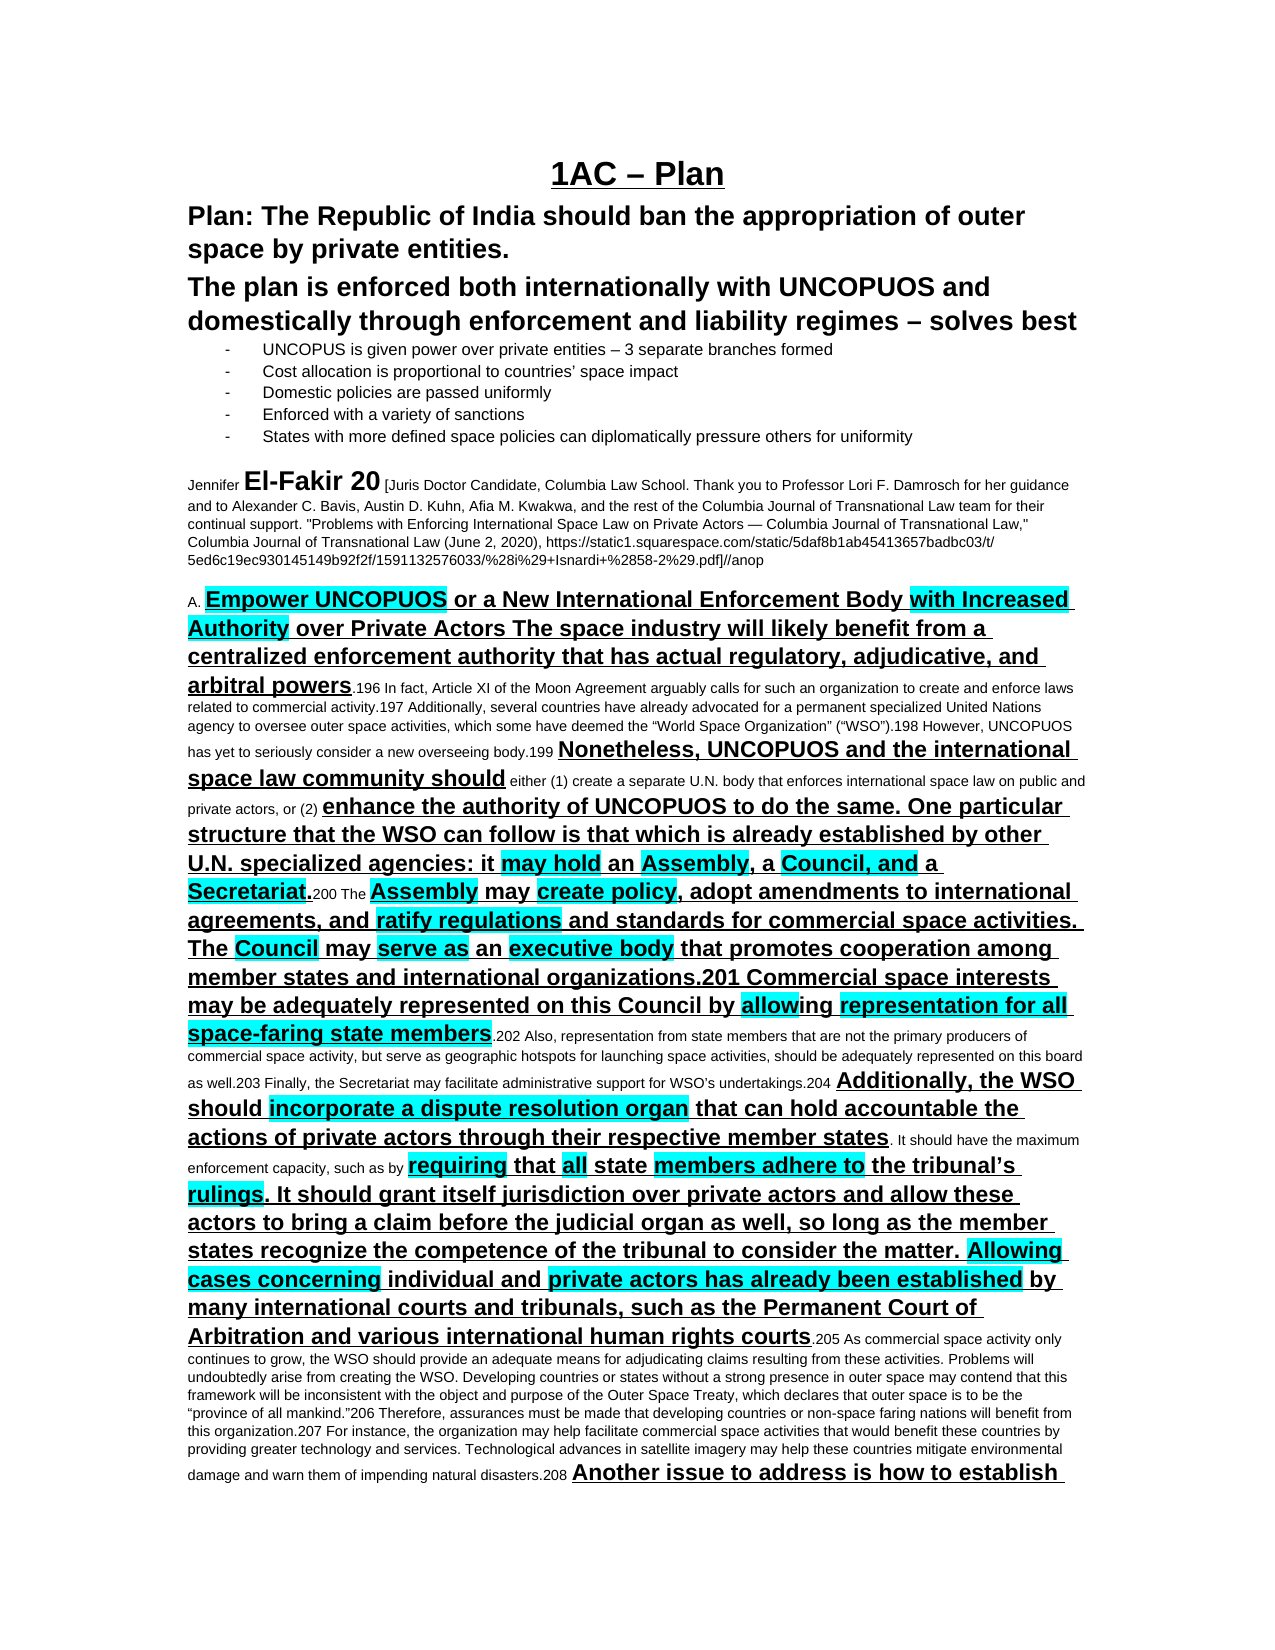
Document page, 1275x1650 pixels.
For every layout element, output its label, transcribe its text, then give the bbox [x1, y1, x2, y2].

list Domestic policies are passed uniformly [225, 383, 1087, 403]
subtitle Plan: The Republic of India should ban the appropriation of outer space by private entities. [187, 200, 1087, 265]
subtitle The plan is enforced both internationally with UNCOPUOS and domestically through enforcement and liability regimes – solves best [187, 271, 1087, 336]
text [187, 586, 1087, 1486]
list Enforced with a variety of sanctions [225, 404, 1087, 425]
subtitle 1AC – Plan [187, 154, 1087, 193]
list Cost allocation is proportional to countries’ space impact [225, 361, 1087, 381]
list States with more defined space policies can diplomatically pressure others for uniformity [225, 426, 1087, 447]
list UNCOPUS is given power over private entities – 3 separate branches formed [225, 339, 1087, 359]
text Jennifer El-Fakir 20 [Juris Doctor Candidate, Columbia Law School. Thank you to Professor Lori F. Damrosch for her guidance and to Alexander C. Bavis, Austin D. Kuhn, Afia M. Kwakwa, and the rest of the Columbia Journal of Transnational Law team for their continual support. "Problems with Enforcing International Space Law on Private Actors — Columbia Journal of Transnational Law," Columbia Journal of Transnational Law (June 2, 2020), https://static1.squarespace.com/static/5daf8b1ab45413657badbc03/t/5ed6c19ec930145149b92f2f/1591132576033/%28i%29+Isnardi+%2858-2%29.pdf]//anop [187, 465, 1087, 568]
